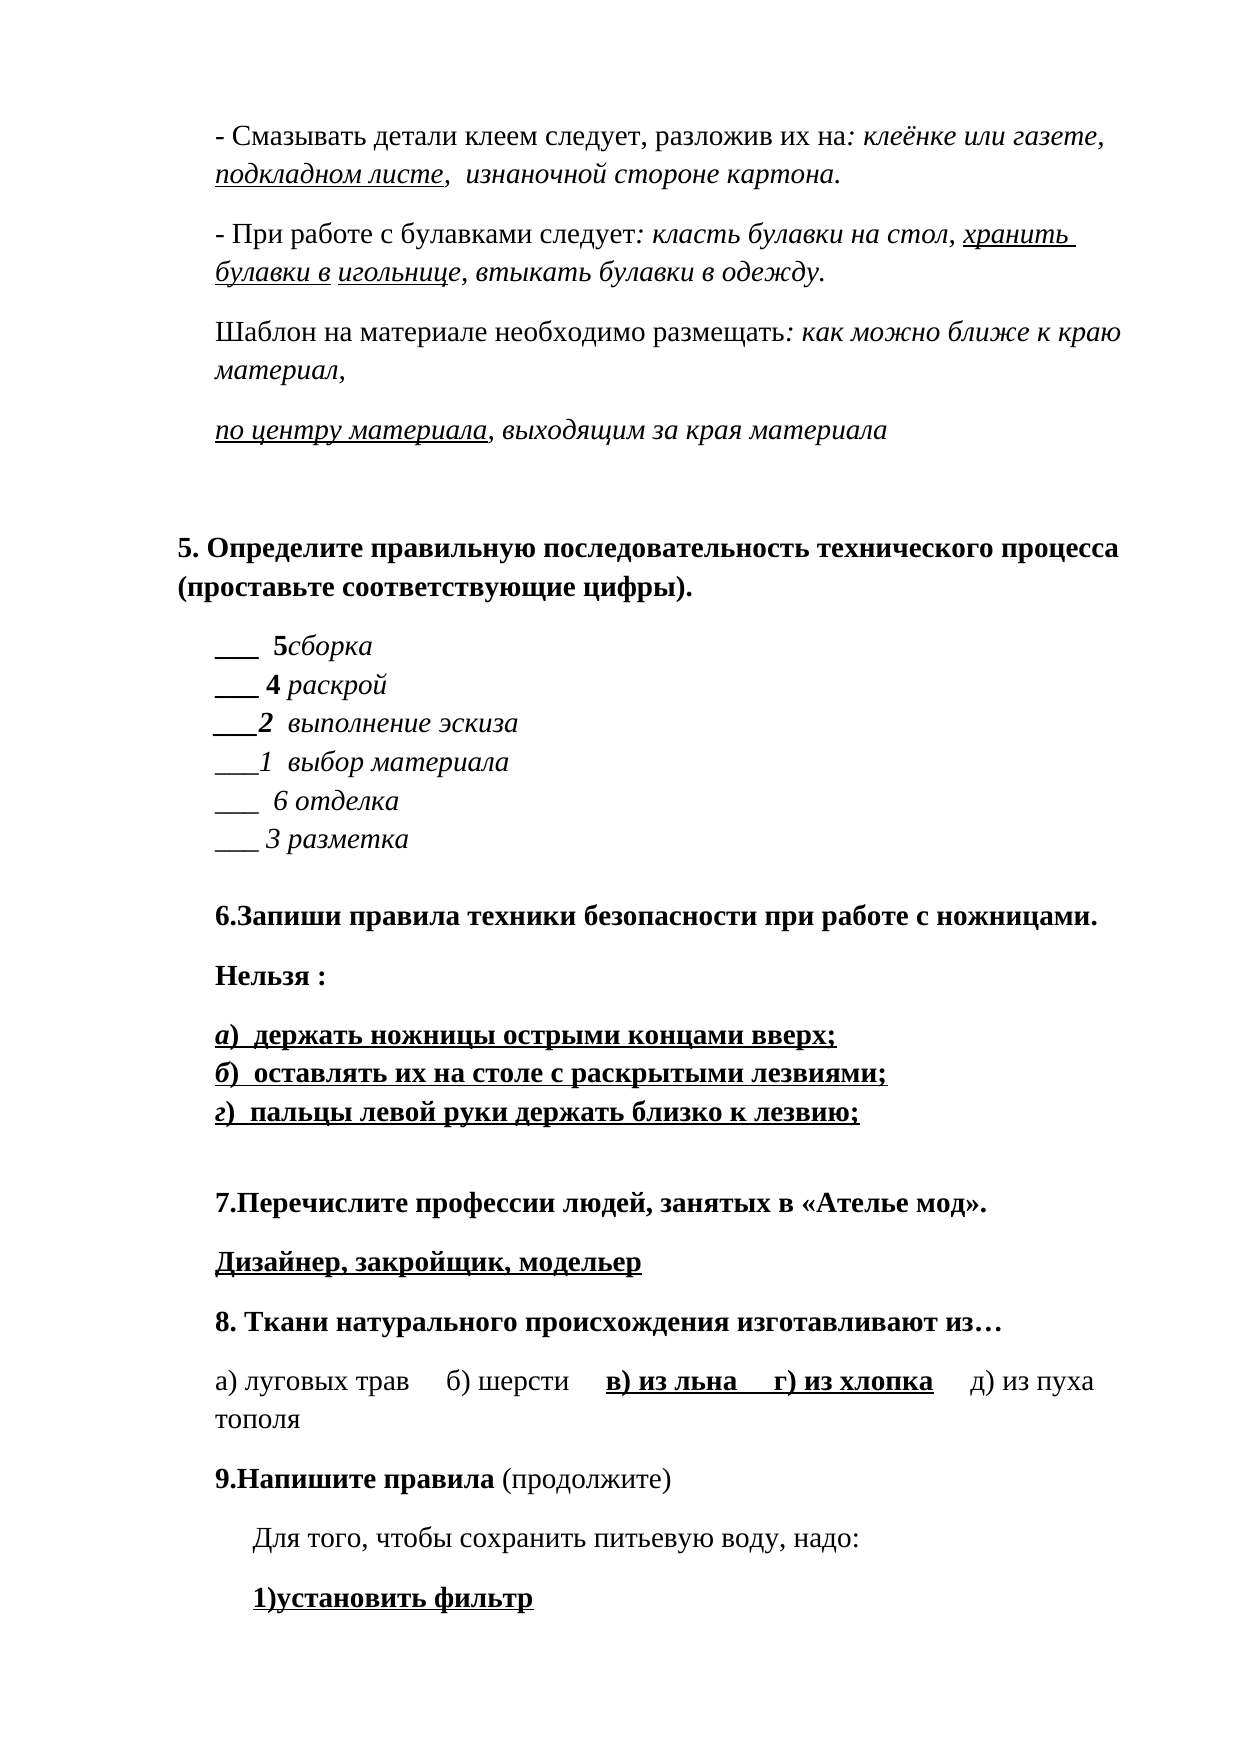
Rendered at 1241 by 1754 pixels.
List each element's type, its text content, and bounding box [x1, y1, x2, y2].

text Нельзя : [215, 958, 1152, 991]
text ___ 4 раскрой [215, 667, 1152, 701]
text - Смазывать детали клеем следует, разложив их на: клеёнке или газете, подкладном листе, изнаночной стороне картона. [215, 118, 1152, 190]
text 1)установить фильтр [252, 1580, 1152, 1613]
text ___ 3 разметка [215, 821, 1152, 855]
text 7.Перечислите профессии людей, занятых в «Ателье мод». [215, 1185, 1152, 1218]
text ___ 6 отделка [215, 783, 1152, 816]
text 9.Напишите правила (продолжите) [215, 1461, 1152, 1494]
text 6.Запиши правила техники безопасности при работе с ножницами. [215, 898, 1152, 932]
text Для того, чтобы сохранить питьевую воду, надо: [252, 1520, 1152, 1554]
text ___2 выполнение эскиза [215, 706, 1152, 739]
text 8. Ткани натурального происхождения изготавливают из… [215, 1304, 1152, 1337]
text Дизайнер, закройщик, модельер [215, 1244, 1152, 1278]
text 5. Определите правильную последовательность технического процесса (проставьте соответствующие цифры). [177, 531, 1152, 603]
text - При работе с булавками следует: класть булавки на стол, хранить булавки в игольнице, втыкать булавки в одежду. [215, 216, 1152, 288]
text ___ 5сборка [215, 628, 1152, 662]
text ___1 выбор материала [215, 744, 1152, 778]
text Шаблон на материале необходимо размещать: как можно ближе к краю материал, [215, 314, 1152, 386]
text а) луговых трав б) шерсти в) из льна г) из хлопка д) из пуха тополя [215, 1363, 1152, 1435]
text а) держать ножницы острыми концами вверх; б) оставлять их на столе с раскрытыми лезвиями; г) пальцы левой руки держать близко к лезвию; [215, 1017, 1152, 1160]
text по центру материала, выходящим за края материала [215, 412, 1152, 445]
